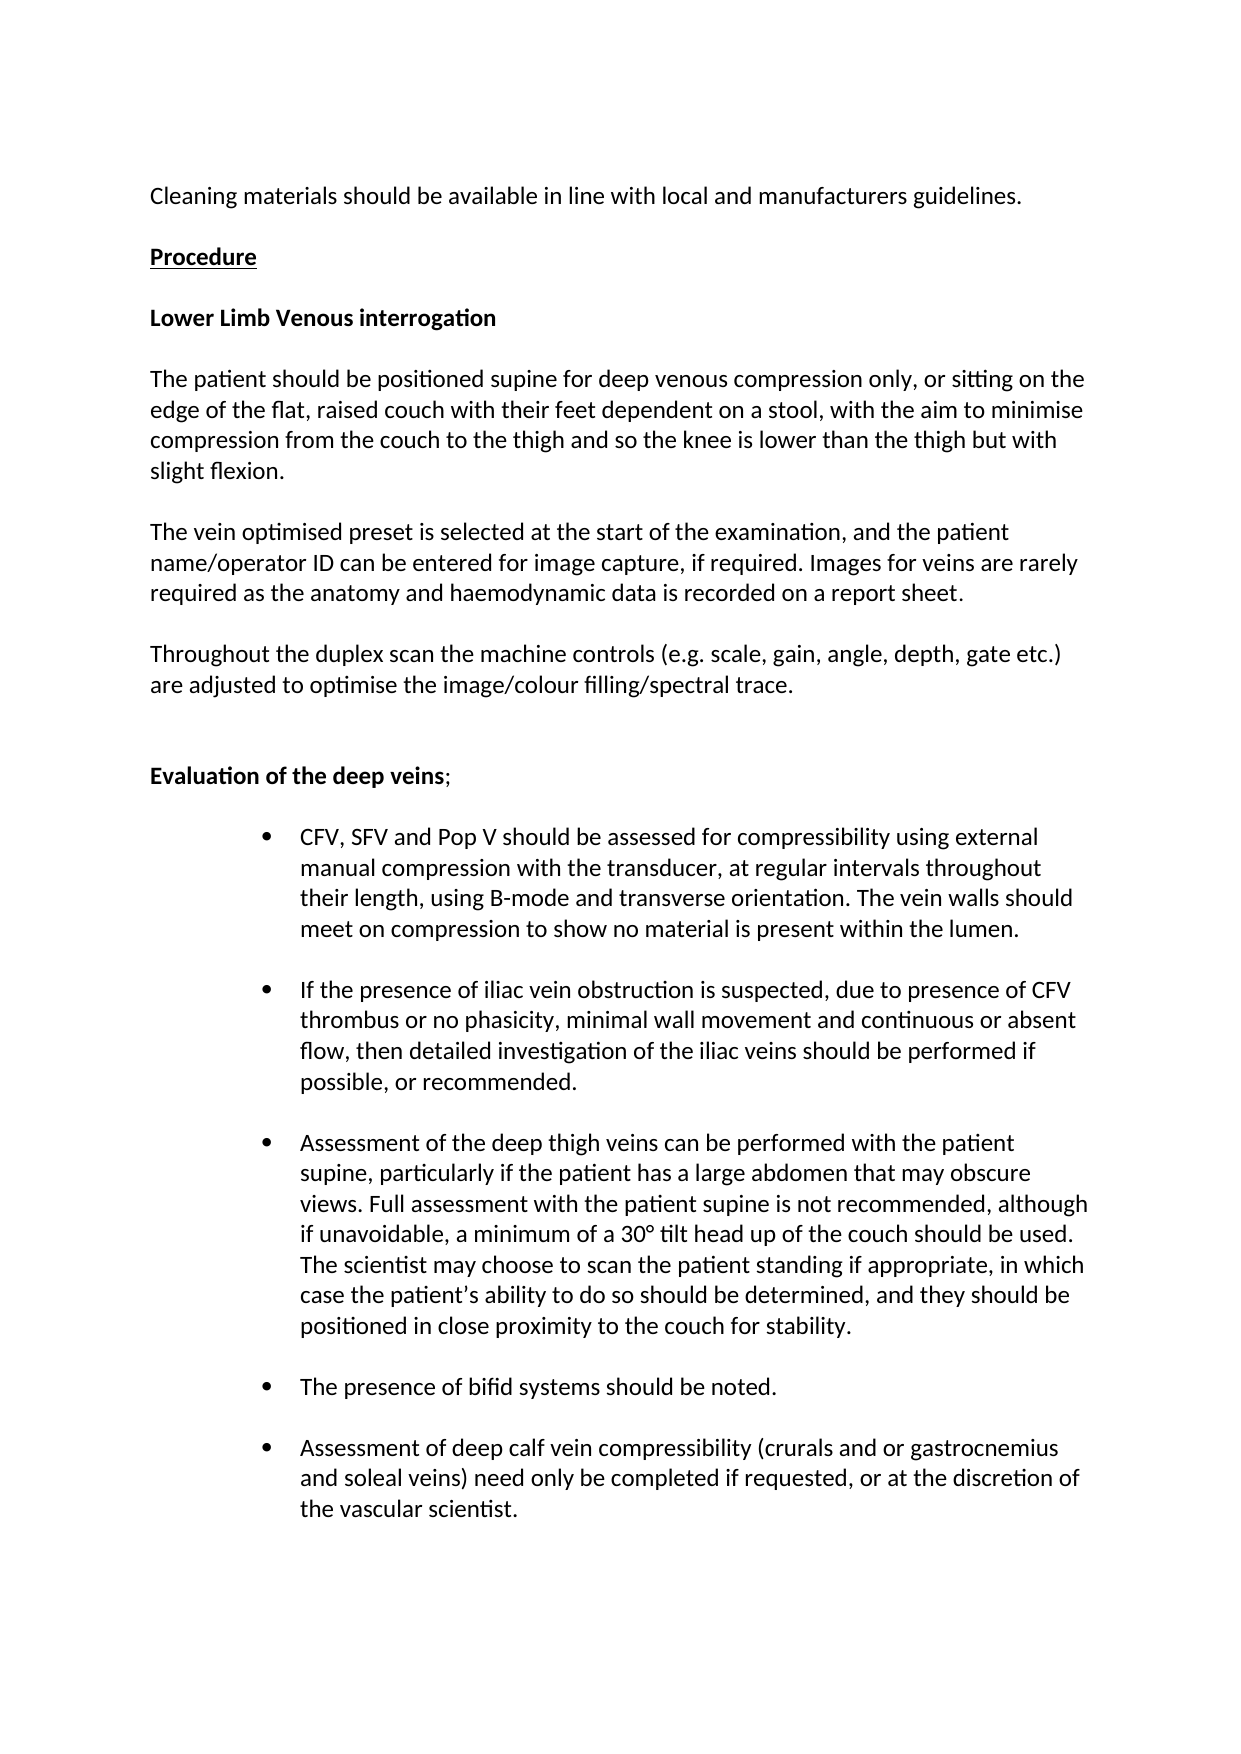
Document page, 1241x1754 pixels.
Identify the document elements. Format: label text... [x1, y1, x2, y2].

text Evaluation of the deep veins; [150, 760, 1090, 791]
text Lower Limb Venous interrogation [150, 303, 1090, 333]
list If the presence of iliac vein obstruction is suspected, due to presence of CFV thrombus or no phasicity, minimal wall movement and continuous or absent flow, then detailed investigation of the iliac veins should be performed if possible, or recommended. [262, 974, 1090, 1096]
subtitle Throughout the duplex scan the machine controls (e.g. scale, gain, angle, depth, gate etc.) are adjusted to optimise the image/colour filling/spectral trace. [150, 638, 1090, 699]
list Assessment of the deep thigh veins can be performed with the patient supine, particularly if the patient has a large abdomen that may obscure views. Full assessment with the patient supine is not recommended, although if unavoidable, a minimum of a 30° tilt head up of the couch should be used. The scientist may choose to scan the patient standing if appropriate, in which case the patient’s ability to do so should be determined, and they should be positioned in close proximity to the couch for stability. [262, 1127, 1090, 1340]
text The vein optimised preset is selected at the start of the examination, and the patient name/operator ID can be entered for image capture, if required. Images for veins are rarely required as the anatomy and haemodynamic data is recorded on a report sheet. [150, 516, 1090, 608]
text Procedure [150, 242, 1090, 272]
subtitle Cleaning materials should be available in line with local and manufacturers guidelines. [150, 181, 1090, 211]
list The presence of bifid systems should be noted. [262, 1371, 1090, 1401]
text The patient should be positioned supine for deep venous compression only, or sitting on the edge of the flat, raised couch with their feet dependent on a stool, with the aim to minimise compression from the couch to the thigh and so the knee is lower than the thigh but with slight flexion. [150, 364, 1090, 486]
list Assessment of deep calf vein compressibility (crurals and or gastrocnemius and soleal veins) need only be completed if requested, or at the discretion of the vascular scientist. [262, 1432, 1090, 1523]
list CFV, SFV and Pop V should be assessed for compressibility using external manual compression with the transducer, at regular intervals throughout their length, using B-mode and transverse orientation. The vein walls should meet on compression to show no material is present within the lumen. [262, 821, 1090, 943]
